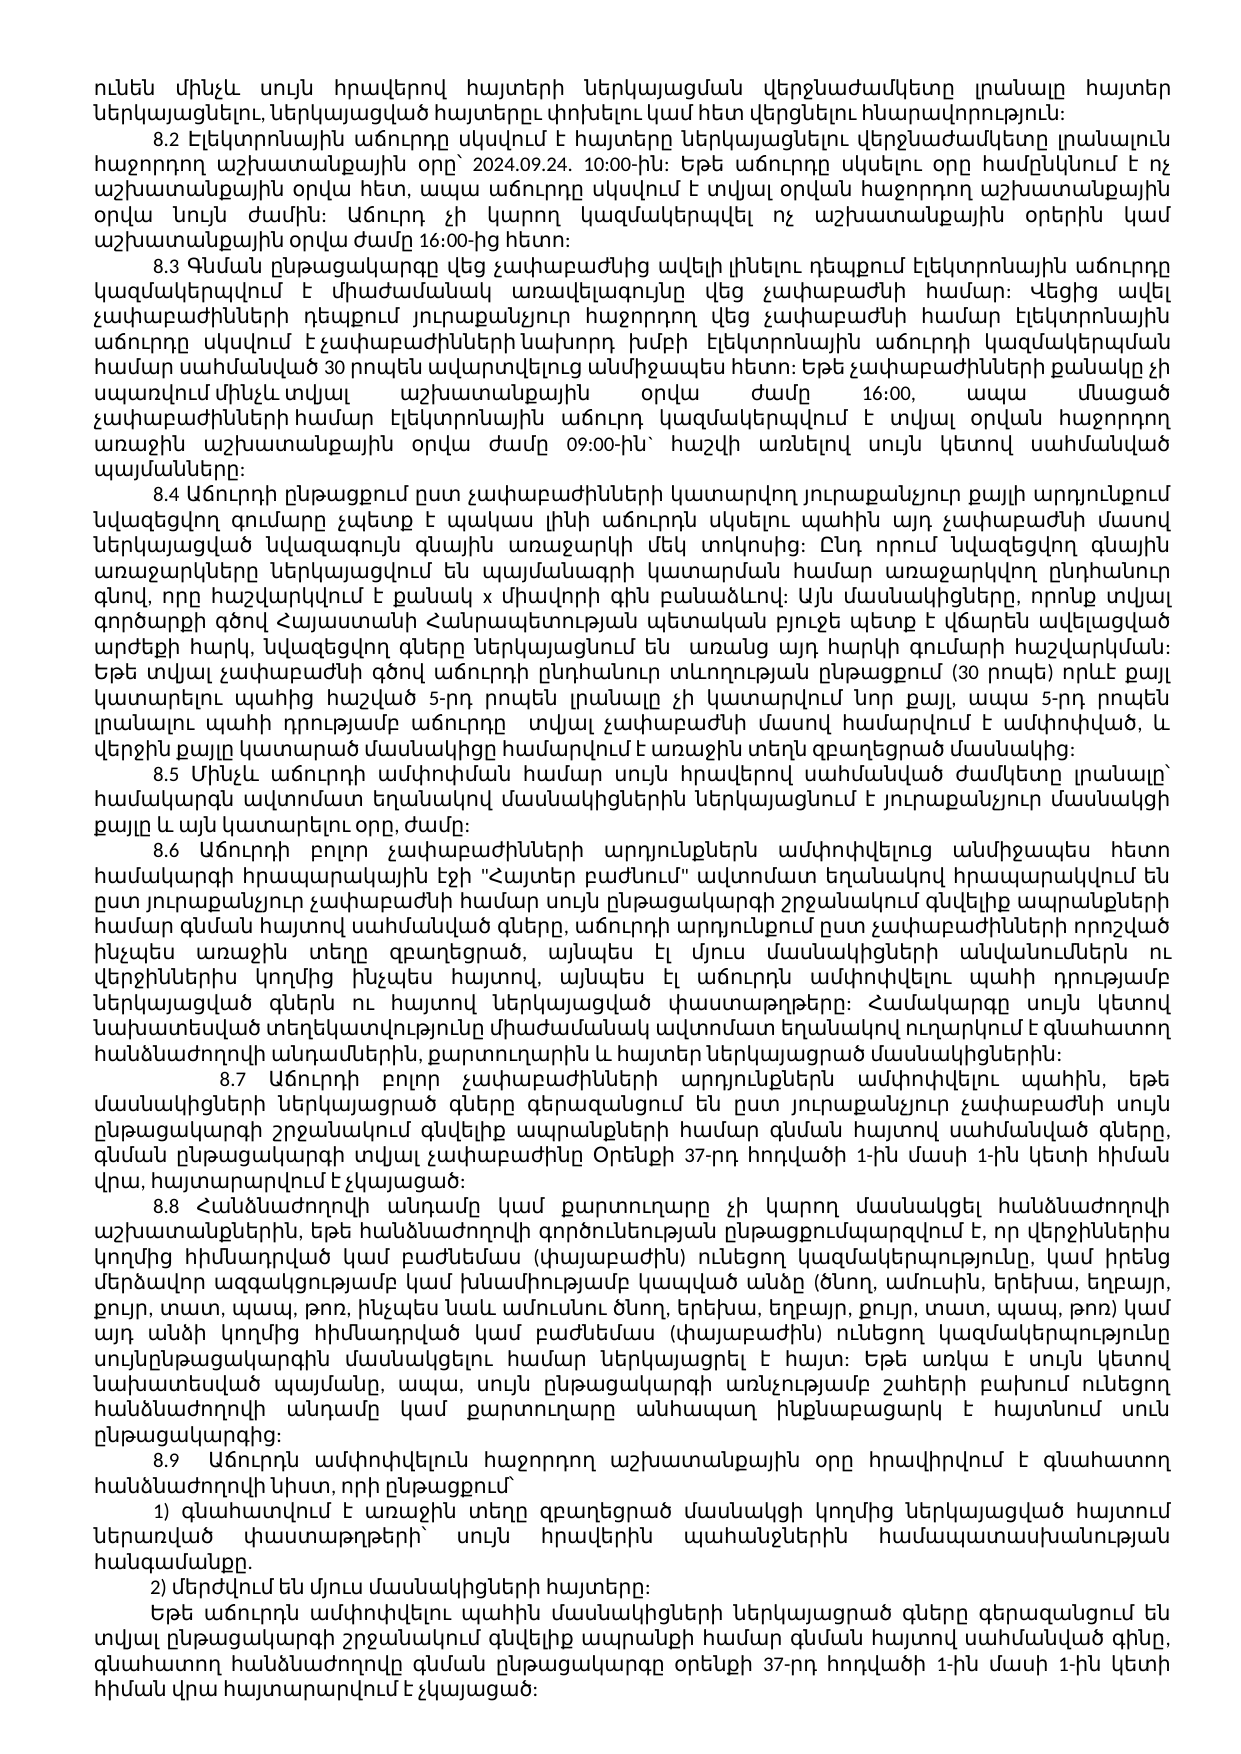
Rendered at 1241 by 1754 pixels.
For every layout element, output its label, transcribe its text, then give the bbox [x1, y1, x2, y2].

text 8.6 Աճուրդի բոլոր չափաբաժինների արդյունքներն ամփոփվելուց անմիջապես հետո համակարգի հրապարակային էջի "Հայտեր բաժնում" ավտոմատ եղանակով հրապարակվում են ըստ յուրաքանչյուր չափաբաժնի համար սույն ընթացակարգի շրջանակում գնվելիք ապրանքների համար գնման հայտով սահմանված գները, աճուրդի արդյունքում ըստ չափաբաժինների որոշված ինչպես առաջին տեղը զբաղեցրած, այնպես էլ մյուս մասնակիցների անվանումներն ու վերջիններիս կողմից ինչպես հայտով, այնպես էլ աճուրդն ամփոփվելու պահի դրությամբ ներկայացված գներն ու հայտով ներկայացված փաստաթղթերը: Համակարգը սույն կետով նախատեսված տեղեկատվությունը միաժամանակ ավտոմատ եղանակով ուղարկում է գնահատող հանձնաժողովի անդամներին, քարտուղարին և հայտեր ներկայացրած մասնակիցներին: [94, 837, 1171, 1066]
text 8.5 Մինչև աճուրդի ամփոփման համար սույն հրավերով սահմանված ժամկետը լրանալը՝ համակարգն ավտոմատ եղանակով մասնակիցներին ներկայացնում է յուրաքանչյուր մասնակցի քայլը և այն կատարելու օրը, ժամը: [94, 761, 1171, 837]
text 2) մերժվում են մյուս մասնակիցների հայտերը: [94, 1574, 1171, 1600]
text Եթե աճուրդն ամփոփվելու պահին մասնակիցների ներկայացրած գները գերազանցում են տվյալ ընթացակարգի շրջանակում գնվելիք ապրանքի համար գնման հայտով սահմանված գինը, գնահատող հանձնաժողովը գնման ընթացակարգը օրենքի 37-րդ հոդվածի 1-ին մասի 1-ին կետի հիման վրա հայտարարվում է չկայացած: [94, 1600, 1171, 1702]
text 8.9 Աճուրդն ամփոփվելուն հաջորդող աշխատանքային օրը հրավիրվում է գնահատող հանձնաժողովի նիստ, որի ընթացքում՝ [94, 1447, 1171, 1498]
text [94, 75, 1171, 126]
text 8.2 Էլեկտրոնային աճուրդը սկսվում է հայտերը ներկայացնելու վերջնաժամկետը լրանալուն հաջորդող աշխատանքային օրը՝ 2024.09.24. 10:00 -ին: Եթե աճուրդը սկսելու օրը համընկնում է ոչ աշխատանքային օրվա հետ, ապա աճուրդը սկսվում է տվյալ օրվան հաջորդող աշխատանքային օրվա նույն ժամին: Աճուրդ չի կարող կազմակերպվել ոչ աշխատանքային օրերին կամ աշխատանքային օրվա ժամը 16։00-ից հետո: [94, 126, 1171, 253]
text 8.4 Աճուրդի ընթացքում ըստ չափաբաժինների կատարվող յուրաքանչյուր քայլի արդյունքում նվազեցվող գումարը չպետք է պակաս լինի աճուրդն սկսելու պահին այդ չափաբաժնի մասով ներկայացված նվազագույն գնային առաջարկի մեկ տոկոսից: Ընդ որում նվազեցվող գնային առաջարկները ներկայացվում են պայմանագրի կատարման համար առաջարկվող ընդհանուր գնով, որը հաշվարկվում է քանակ x միավորի գին բանաձևով: Այն մասնակիցները, որոնք տվյալ գործարքի գծով Հայաստանի Հանրապետության պետական բյուջե պետք է վճարեն ավելացված արժեքի հարկ, նվազեցվող գները ներկայացնում են առանց այդ հարկի գումարի հաշվարկման: Եթե տվյալ չափաբաժնի գծով աճուրդի ընդհանուր տևողության ընթացքում (30 րոպե) որևէ քայլ կատարելու պահից հաշված 5-րդ րոպեն լրանալը չի կատարվում նոր քայլ, ապա 5-րդ րոպեն լրանալու պահի դրությամբ աճուրդը տվյալ չափաբաժնի մասով համարվում է ամփոփված, և վերջին քայլը կատարած մասնակիցը համարվում է առաջին տեղն զբաղեցրած մասնակից: [94, 482, 1171, 761]
text 1) գնահատվում է առաջին տեղը զբաղեցրած մասնակցի կողմից ներկայացված հայտում ներառված փաստաթղթերի՝ սույն հրավերին պահանջներին համապատասխանության հանգամանքը. [94, 1498, 1171, 1574]
text 8.8 Հանձնաժողովի անդամը կամ քարտուղարը չի կարող մասնակցել հանձնաժողովի աշխատանքներին, եթե հանձնաժողովի գործունեության ընթացքումպարզվում է, որ վերջիններիս կողմից հիմնադրված կամ բաժնեմաս (փայաբաժին) ունեցող կազմակերպությունը, կամ իրենց մերձավոր ազգակցությամբ կամ խնամիությամբ կապված անձը (ծնող, ամուսին, երեխա, եղբայր, քույր, տատ, պապ, թոռ, ինչպես նաև ամուսնու ծնող, երեխա, եղբայր, քույր, տատ, պապ, թոռ) կամ այդ անձի կողմից հիմնադրված կամ բաժնեմաս (փայաբաժին) ունեցող կազմակերպությունը սույնընթացակարգին մասնակցելու համար ներկայացրել է հայտ: Եթե առկա է սույն կետով նախատեսված պայմանը, ապա, սույն ընթացակարգի առնչությամբ շահերի բախում ունեցող հանձնաժողովի անդամը կամ քարտուղարը անհապաղ ինքնաբացարկ է հայտնում սուն ընթացակարգից: [94, 1193, 1171, 1447]
text 8.7 Աճուրդի բոլոր չափաբաժինների արդյունքներն ամփոփվելու պահին, եթե մասնակիցների ներկայացրած գները գերազանցում են ըստ յուրաքանչյուր չափաբաժնի սույն ընթացակարգի շրջանակում գնվելիք ապրանքների համար գնման հայտով սահմանված գները, գնման ընթացակարգի տվյալ չափաբաժինը Օրենքի 37-րդ հոդվածի 1-ին մասի 1-ին կետի հիման վրա, հայտարարվում է չկայացած: [94, 1066, 1171, 1193]
text 8.3 Գնման ընթացակարգը վեց չափաբաժնից ավելի լինելու դեպքում էլեկտրոնային աճուրդը կազմակերպվում է միաժամանակ առավելագույնը վեց չափաբաժնի համար: Վեցից ավել չափաբաժինների դեպքում յուրաքանչյուր հաջորդող վեց չափաբաժնի համար էլեկտրոնային աճուրդը սկսվում է չափաբաժինների նախորդ խմբի էլեկտրոնային աճուրդի կազմակերպման համար սահմանված 30 րոպեն ավարտվելուց անմիջապես հետո: Եթե չափաբաժինների քանակը չի սպառվում մինչև տվյալ աշխատանքային օրվա ժամը 16։00, ապա մնացած չափաբաժինների համար էլեկտրոնային աճուրդ կազմակերպվում է տվյալ օրվան հաջորդող առաջին աշխատանքային օրվա ժամը 09:00-ին` հաշվի առնելով սույն կետով սահմանված պայմանները: [94, 253, 1171, 482]
